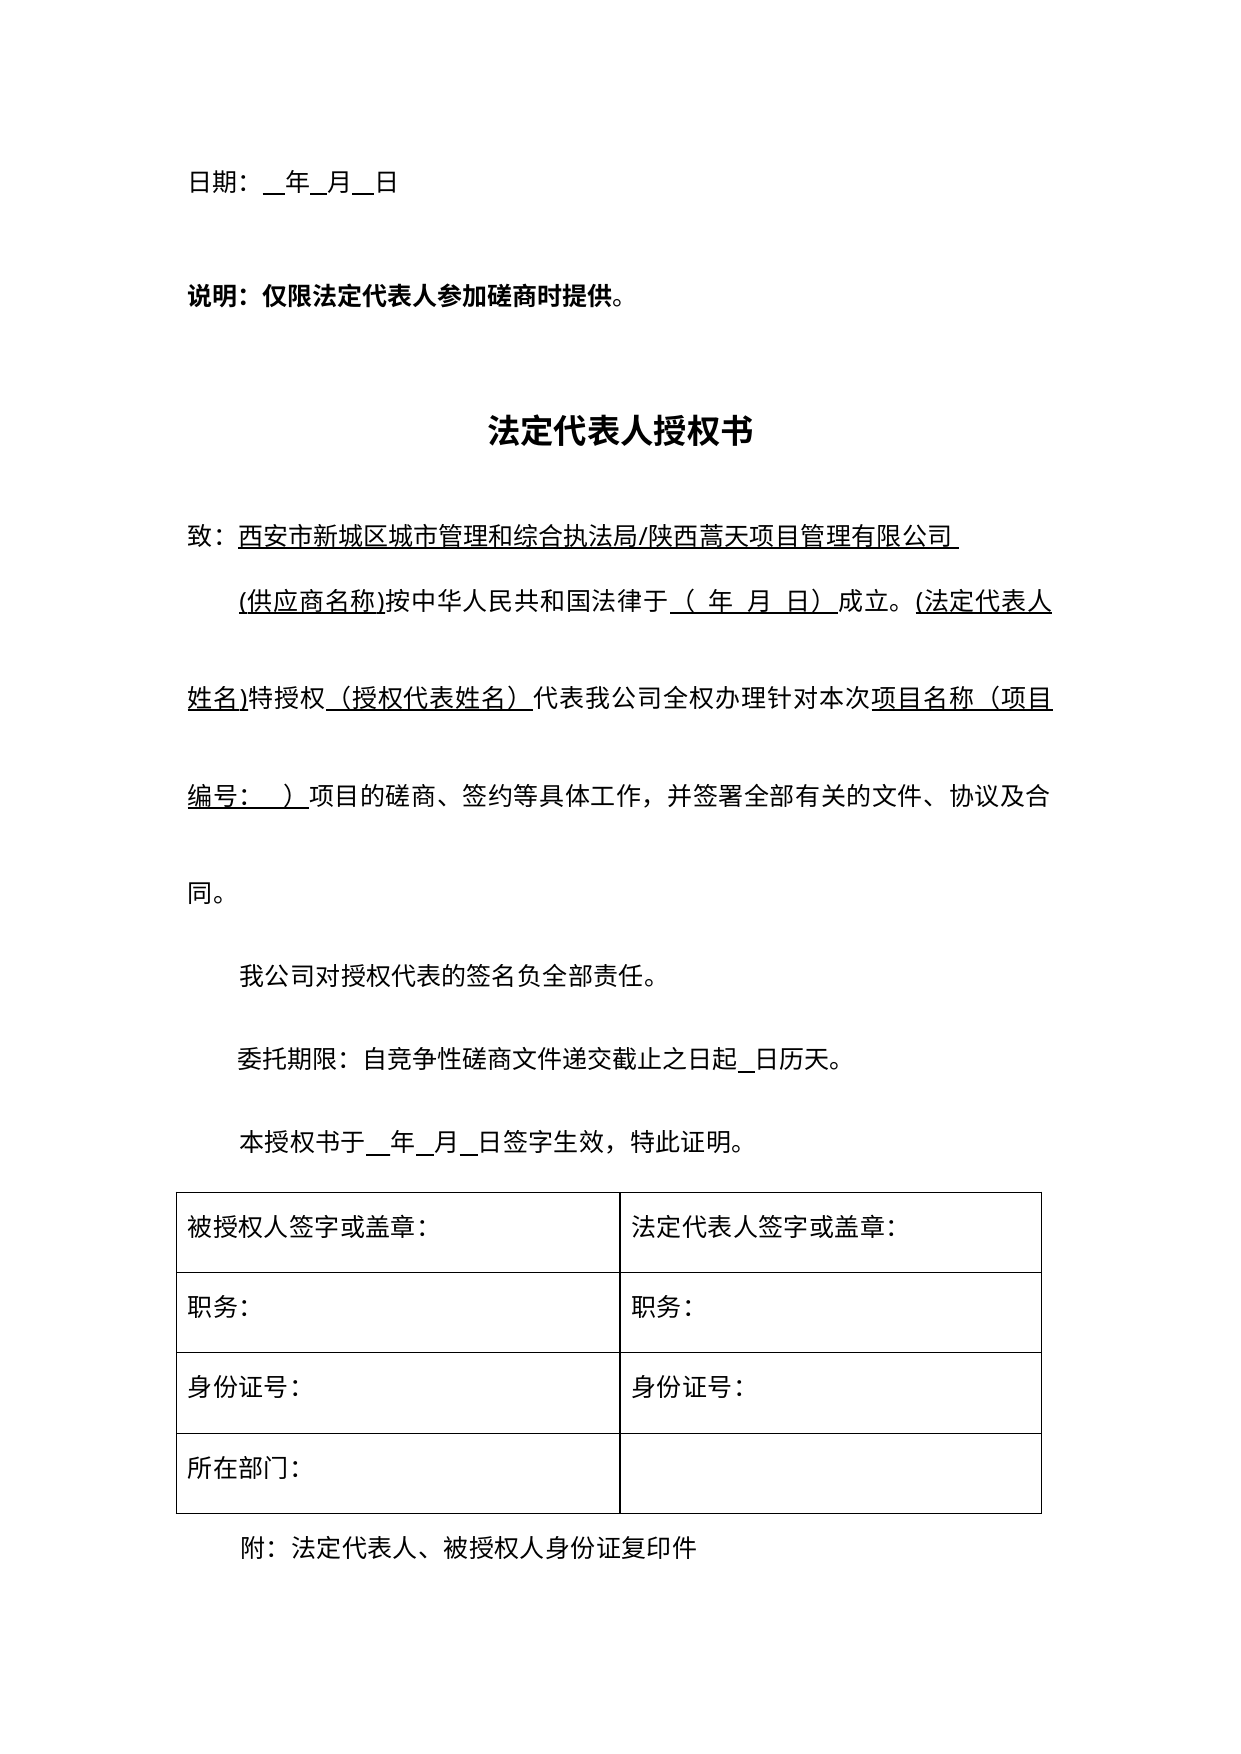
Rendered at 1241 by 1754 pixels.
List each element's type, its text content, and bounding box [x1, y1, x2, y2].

text 日期： 年 月 日 [187, 162, 1009, 198]
table_header 法定代表人签字或盖章： [621, 1193, 1041, 1272]
text 附：法定代表人、被授权人身份证复印件 [187, 1514, 1053, 1579]
table_cell 身份证号： [177, 1353, 619, 1433]
table_cell 身份证号： [621, 1353, 1041, 1433]
text (供应商名称)按中华人民共和国法律于（ 年 月 日）成立。(法定代表人姓名)特授权（授权代表姓名）代表我公司全权办理针对本次项目名称（项目编号： ）项目的磋商、签约等具体工作，并签署全部有关的文件、协议及合同。 [187, 567, 1053, 924]
table_cell 职务： [621, 1273, 1041, 1352]
text 说明：仅限法定代表人参加磋商时提供。 [187, 276, 1009, 312]
text 委托期限：自竞争性磋商文件递交截止之日起 日历天。 [187, 1025, 1053, 1090]
table_header 被授权人签字或盖章： [177, 1193, 619, 1272]
table_cell [621, 1434, 1041, 1513]
text 本授权书于 年 月 日签字生效，特此证明。 [187, 1108, 1053, 1173]
text 我公司对授权代表的签名负全部责任。 [187, 942, 1053, 1007]
text 法定代表人授权书 [187, 396, 1053, 461]
table_cell 所在部门： [177, 1434, 619, 1513]
text 致：西安市新城区城市管理和综合执法局/陕西蒿天项目管理有限公司 [187, 502, 1053, 567]
table_cell 职务： [177, 1273, 619, 1352]
